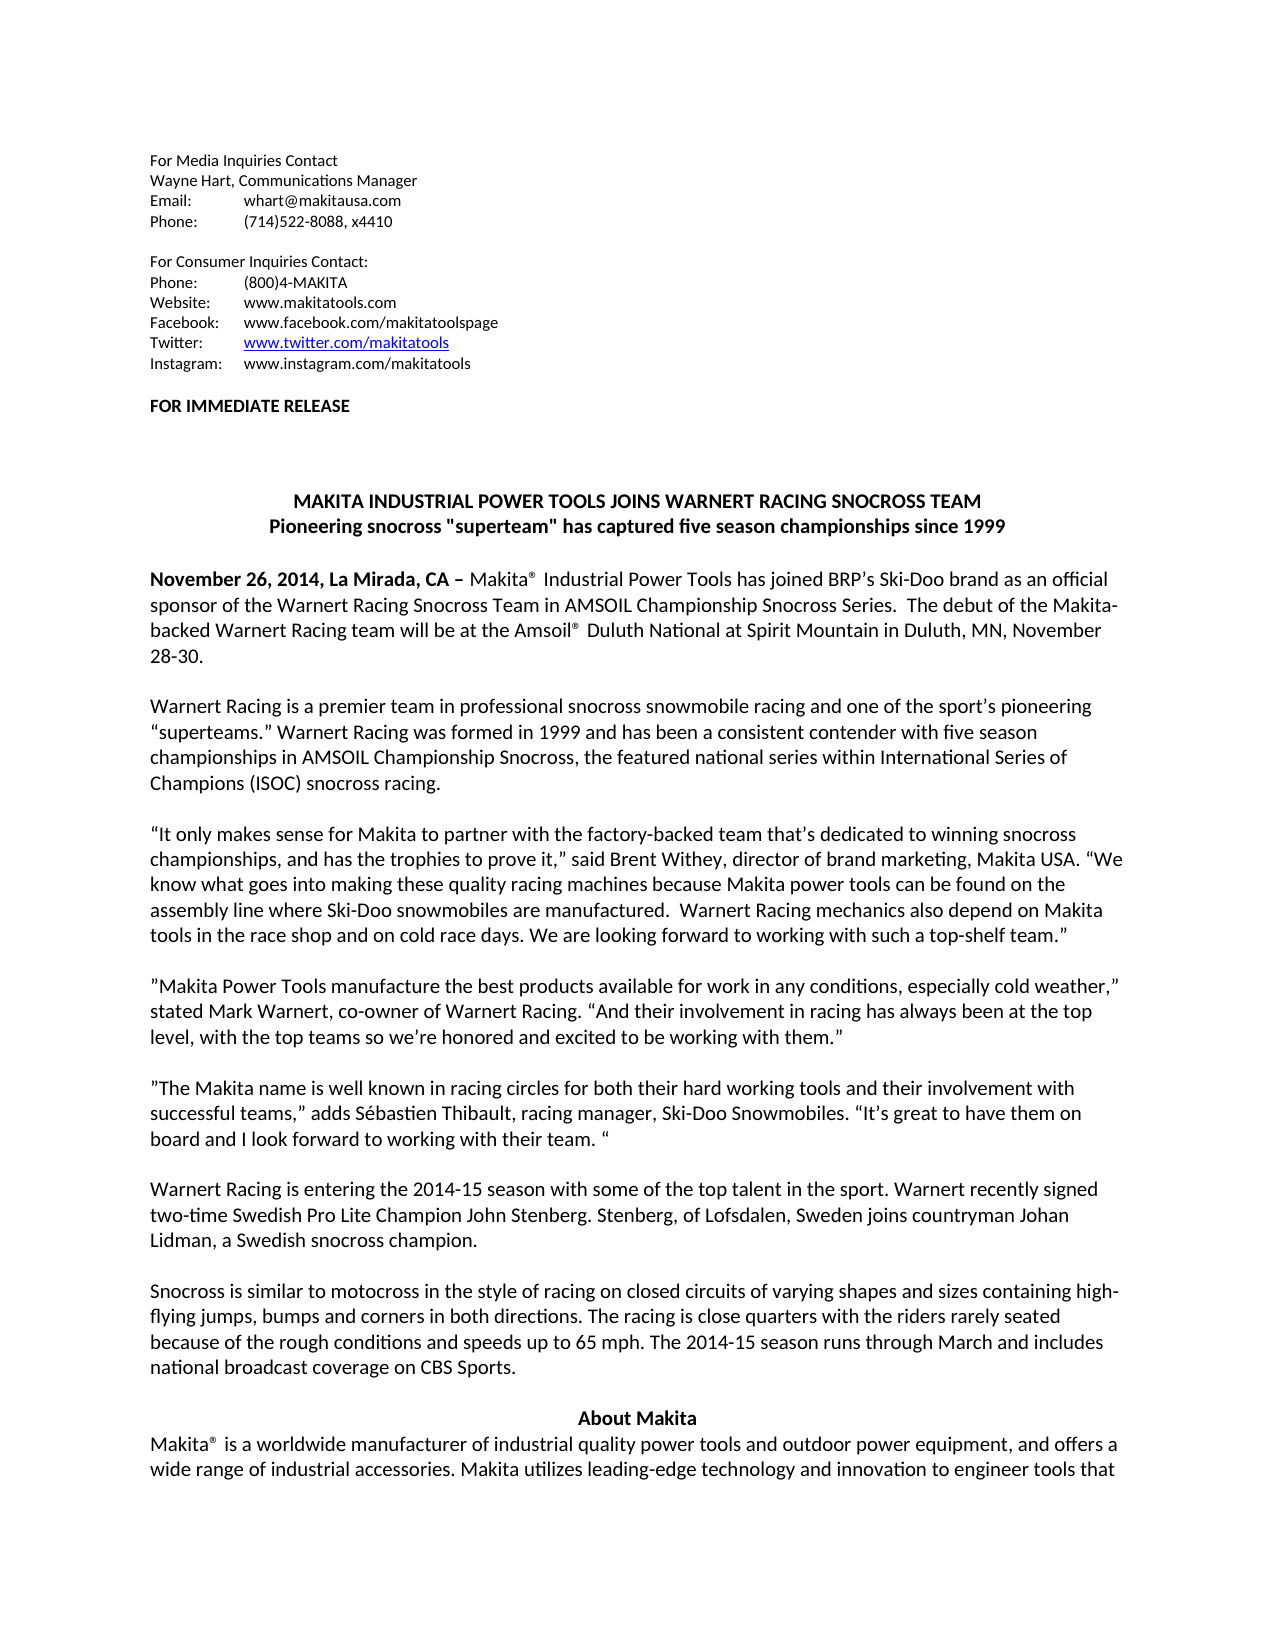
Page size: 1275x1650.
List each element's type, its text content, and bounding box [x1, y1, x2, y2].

text Website: www.makitatools.com [150, 292, 1125, 312]
text Instagram: www.instagram.com/makitatools [150, 353, 1125, 373]
text Warnert Racing is a premier team in professional snocross snowmobile racing and one of the sport’s pioneering “superteams.” Warnert Racing was formed in 1999 and has been a consistent contender with five season championships in AMSOIL Championship Snocross, the featured national series within International Series of Champions (ISOC) snocross racing. [150, 694, 1125, 795]
text MAKITA INDUSTRIAL POWER TOOLS JOINS WARNERT RACING SNOCROSS TEAM [150, 488, 1125, 513]
text Email: whart@makitausa.com [150, 191, 1125, 211]
text Phone: (714)522-8088, x4410 [150, 211, 1125, 231]
text “It only makes sense for Makita to partner with the factory-backed team that’s dedicated to winning snocross championships, and has the trophies to prove it,” said Brent Withey, director of brand marketing, Makita USA. “We know what goes into making these quality racing machines because Makita power tools can be found on the assembly line where Ski-Doo snowmobiles are manufactured. Warnert Racing mechanics also depend on Makita tools in the race shop and on cold race days. We are looking forward to working with such a top-shelf team.” [150, 821, 1125, 948]
text About Makita [150, 1405, 1125, 1431]
text Facebook: www.facebook.com/makitatoolspage [150, 312, 1125, 333]
text Warnert Racing is entering the 2014-15 season with some of the top talent in the sport. Warnert recently signed two-time Swedish Pro Lite Champion John Stenberg. Stenberg, of Lofsdalen, Sweden joins countryman Johan Lidman, a Swedish snocross champion. [150, 1177, 1125, 1253]
text ”Makita Power Tools manufacture the best products available for work in any conditions, especially cold weather,” stated Mark Warnert, co-owner of Warnert Racing. “And their involvement in racing has always been at the top level, with the top teams so we’re honored and excited to be working with them.” [150, 973, 1125, 1049]
text For Media Inquiries Contact [150, 150, 1125, 170]
text Twitter: www.twitter.com/makitatools [150, 333, 1125, 353]
text Phone: (800)4-MAKITA [150, 272, 1125, 292]
text Pioneering snocross "superteam" has captured five season championships since 1999 [150, 513, 1125, 567]
text FOR IMMEDIATE RELEASE [150, 394, 1125, 417]
text For Consumer Inquiries Contact: [150, 252, 1125, 272]
text ”The Makita name is well known in racing circles for both their hard working tools and their involvement with successful teams,” adds Sébastien Thibault, racing manager, Ski-Doo Snowmobiles. “It’s great to have them on board and I look forward to working with their team. “ [150, 1075, 1125, 1151]
text Snocross is similar to motocross in the style of racing on closed circuits of varying shapes and sizes containing high-flying jumps, bumps and corners in both directions. The racing is close quarters with the riders rarely seated because of the rough conditions and speeds up to 65 mph. The 2014-15 season runs through March and includes national broadcast coverage on CBS Sports. [150, 1278, 1125, 1380]
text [150, 1431, 1125, 1482]
text November 26, 2014, La Mirada, CA – Makita® Industrial Power Tools has joined BRP’s Ski-Doo brand as an official sponsor of the Warnert Racing Snocross Team in AMSOIL Championship Snocross Series. The debut of the Makita-backed Warnert Racing team will be at the Amsoil® Duluth National at Spirit Mountain in Duluth, MN, November 28-30. [150, 567, 1125, 668]
text Wayne Hart, Communications Manager [150, 170, 1125, 191]
